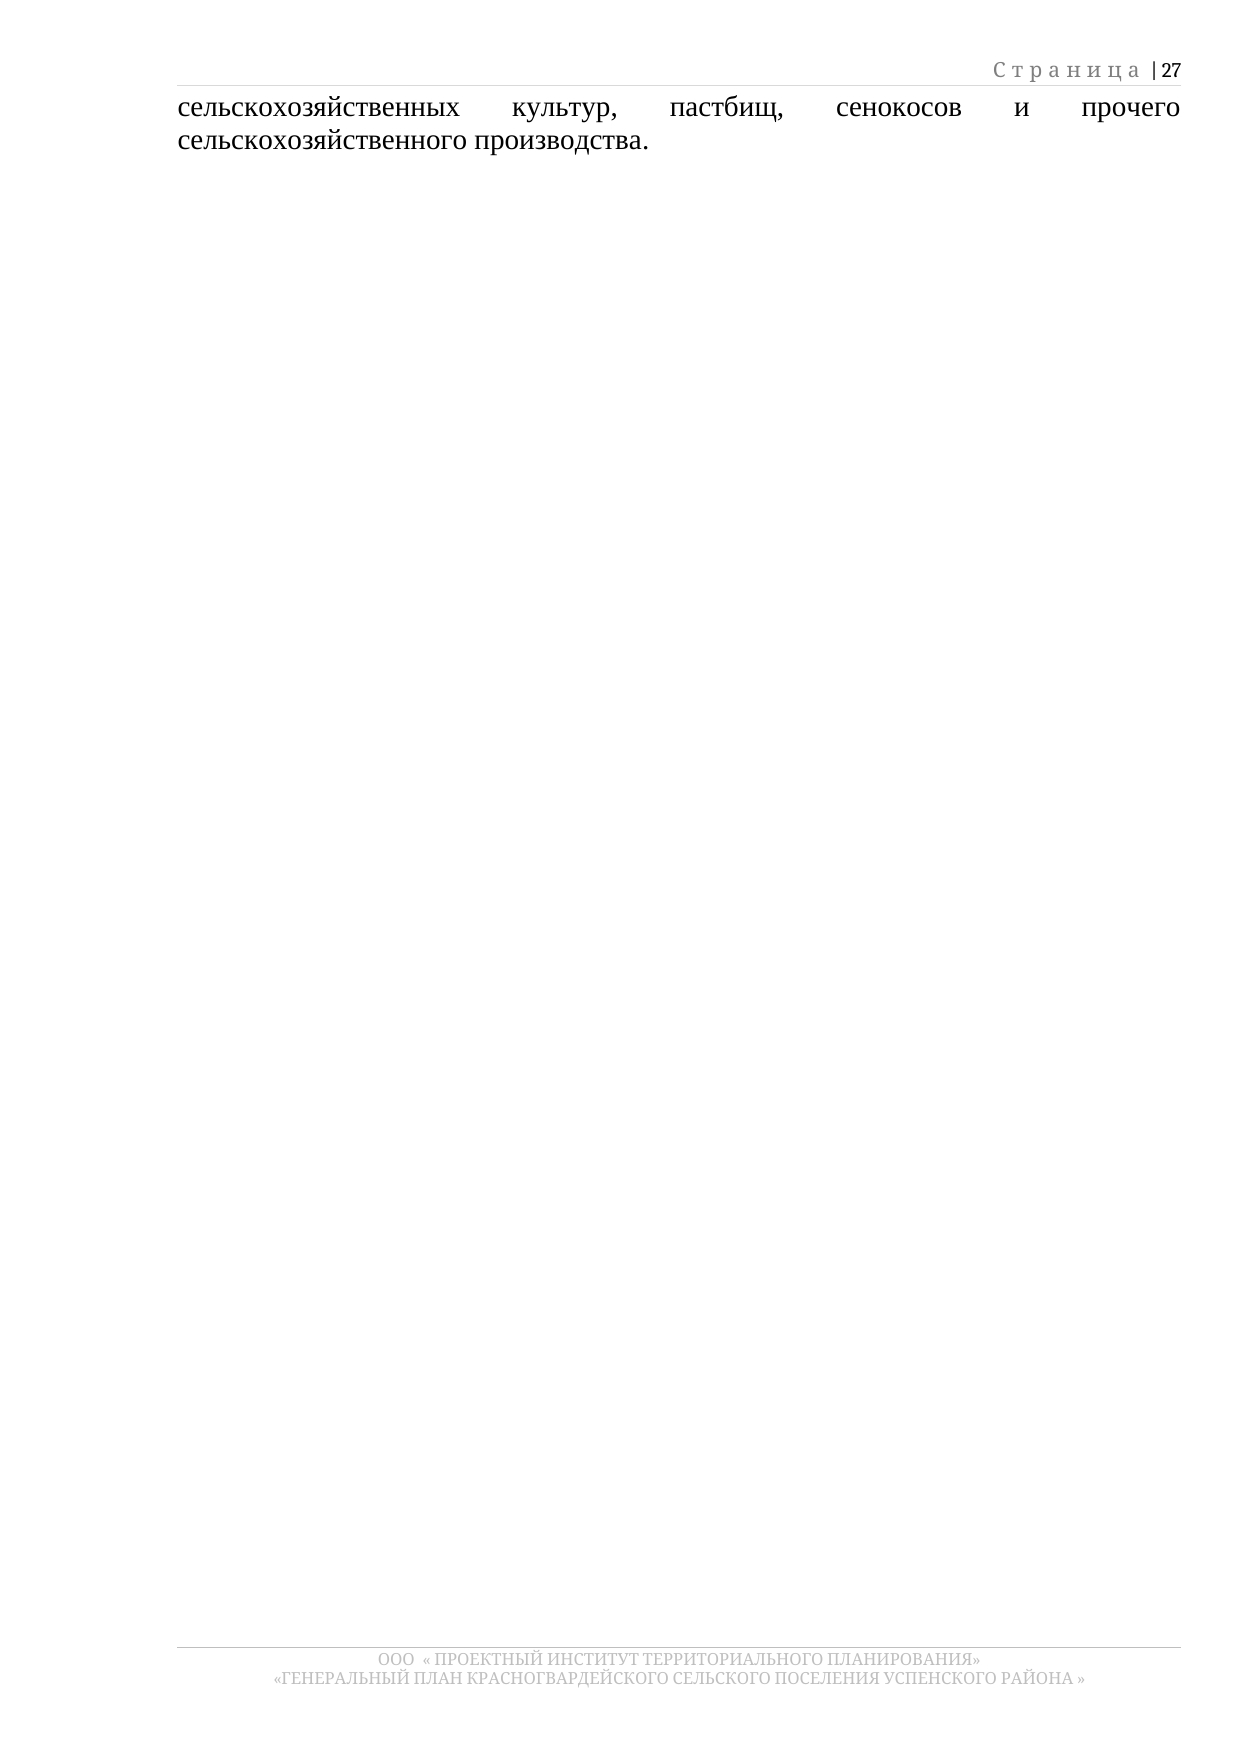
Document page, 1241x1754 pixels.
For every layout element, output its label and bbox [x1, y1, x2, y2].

text [177, 89, 1181, 156]
